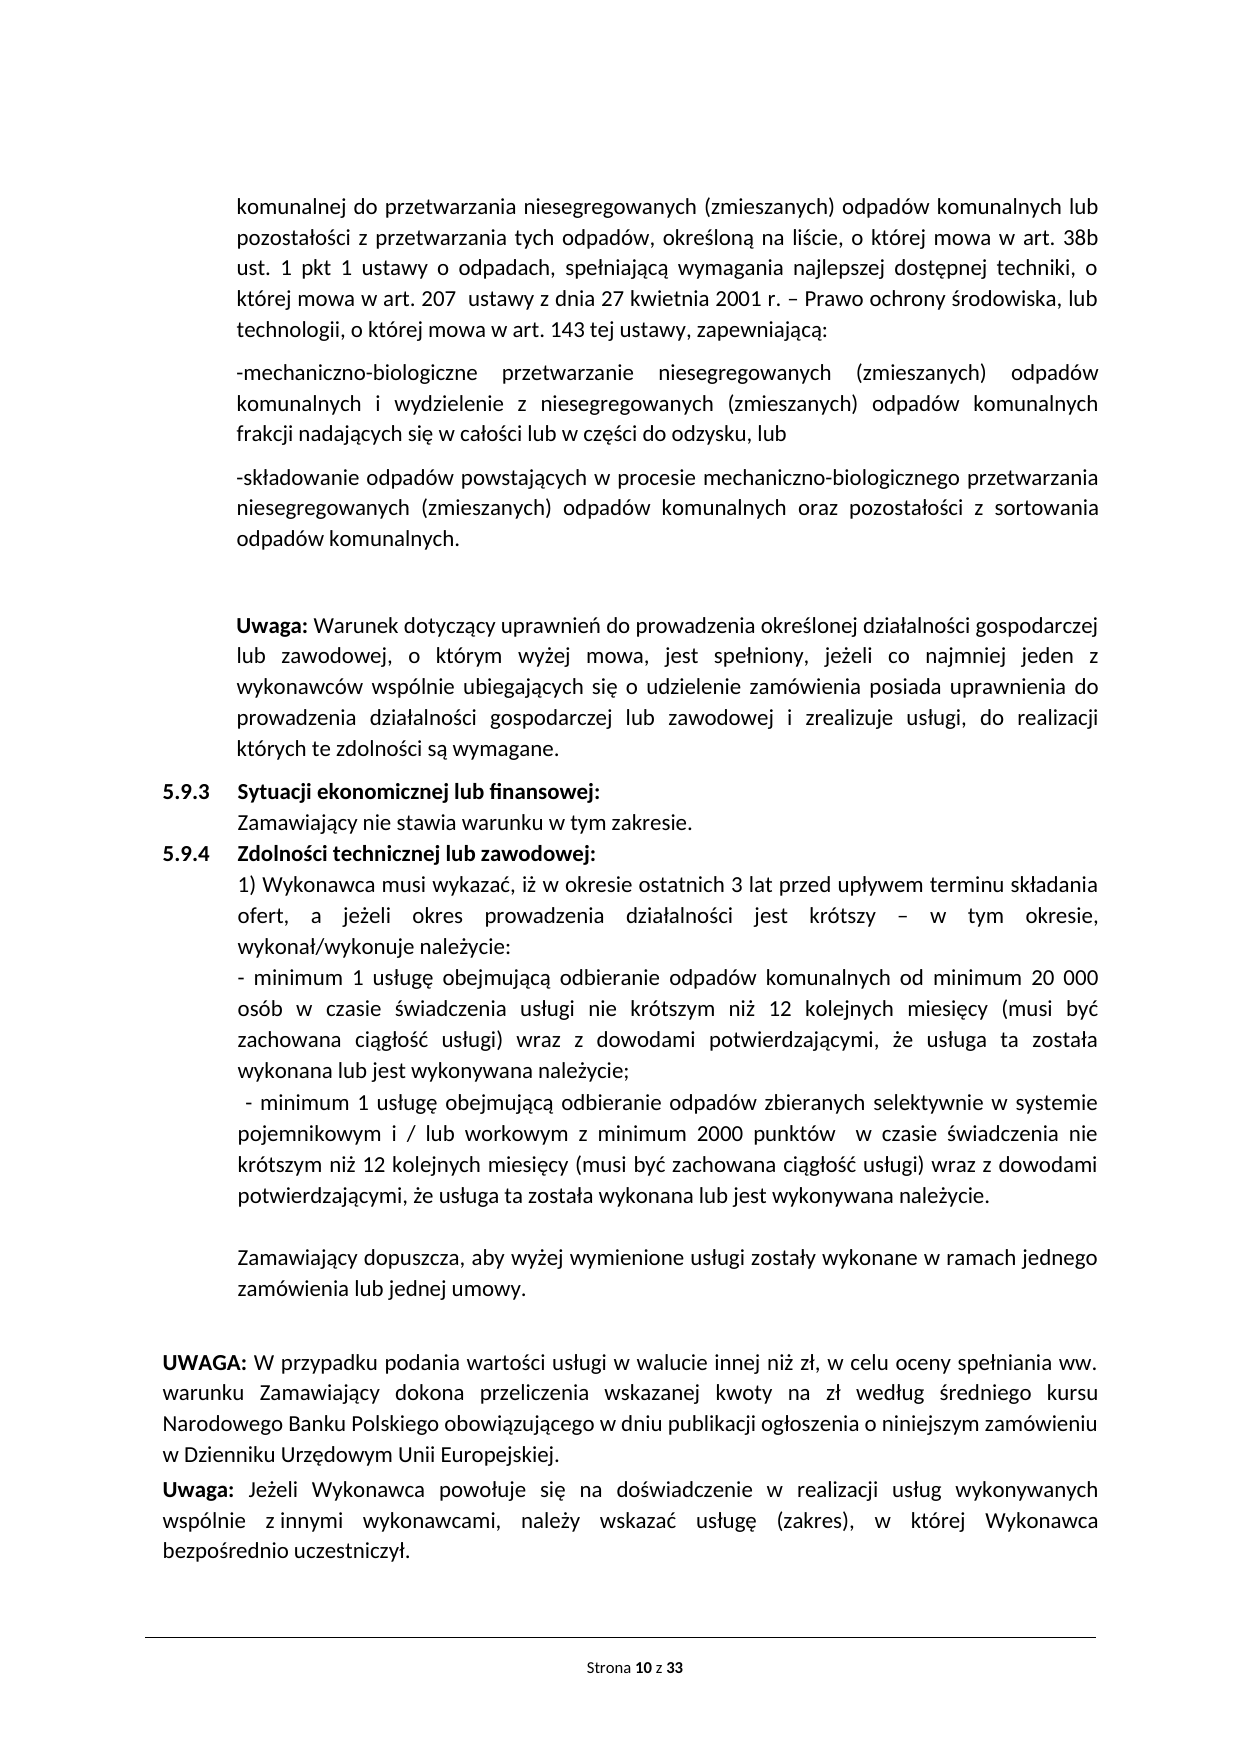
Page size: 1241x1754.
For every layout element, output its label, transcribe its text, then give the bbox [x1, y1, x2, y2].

list Zdolności technicznej lub zawodowej: [162, 839, 1099, 867]
text - minimum 1 usługę obejmującą odbieranie odpadów zbieranych selektywnie w systemie pojemnikowym i / lub workowym z minimum 2000 punktów w czasie świadczenia nie krótszym niż 12 kolejnych miesięcy (musi być zachowana ciągłość usługi) wraz z dowodami potwierdzającymi, że usługa ta została wykonana lub jest wykonywana należycie. [237, 1088, 1099, 1209]
text Zamawiający dopuszcza, aby wyżej wymienione usługi zostały wykonane w ramach jednego zamówienia lub jednej umowy. [237, 1243, 1099, 1302]
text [236, 192, 1100, 343]
text UWAGA: W przypadku podania wartości usługi w walucie innej niż zł, w celu oceny spełniania ww. warunku Zamawiający dokona przeliczenia wskazanej kwoty na zł według średniego kursu Narodowego Banku Polskiego obowiązującego w dniu publikacji ogłoszenia o niniejszym zamówieniu w Dzienniku Urzędowym Unii Europejskiej. [162, 1348, 1099, 1468]
text 1) Wykonawca musi wykazać, iż w okresie ostatnich 3 lat przed upływem terminu składania ofert, a jeżeli okres prowadzenia działalności jest krótszy – w tym okresie, wykonał/wykonuje należycie: [237, 870, 1099, 961]
list Sytuacji ekonomicznej lub finansowej: [162, 777, 1099, 805]
text -składowanie odpadów powstających w procesie mechaniczno-biologicznego przetwarzania niesegregowanych (zmieszanych) odpadów komunalnych oraz pozostałości z sortowania odpadów komunalnych. [236, 463, 1100, 552]
text Uwaga: Jeżeli Wykonawca powołuje się na doświadczenie w realizacji usług wykonywanych wspólnie z innymi wykonawcami, należy wskazać usługę (zakres), w której Wykonawca bezpośrednio uczestniczył. [162, 1475, 1099, 1564]
text Uwaga: Warunek dotyczący uprawnień do prowadzenia określonej działalności gospodarczej lub zawodowej, o którym wyżej mowa, jest spełniony, jeżeli co najmniej jeden z wykonawców wspólnie ubiegających się o udzielenie zamówienia posiada uprawnienia do prowadzenia działalności gospodarczej lub zawodowej i zrealizuje usługi, do realizacji których te zdolności są wymagane. [236, 611, 1100, 762]
list Zamawiający nie stawia warunku w tym zakresie. [237, 808, 1099, 836]
text -mechaniczno-biologiczne przetwarzanie niesegregowanych (zmieszanych) odpadów komunalnych i wydzielenie z niesegregowanych (zmieszanych) odpadów komunalnych frakcji nadających się w całości lub w części do odzysku, lub [236, 358, 1100, 448]
text - minimum 1 usługę obejmującą odbieranie odpadów komunalnych od minimum 20 000 osób w czasie świadczenia usługi nie krótszym niż 12 kolejnych miesięcy (musi być zachowana ciągłość usługi) wraz z dowodami potwierdzającymi, że usługa ta została wykonana lub jest wykonywana należycie; [237, 963, 1099, 1085]
